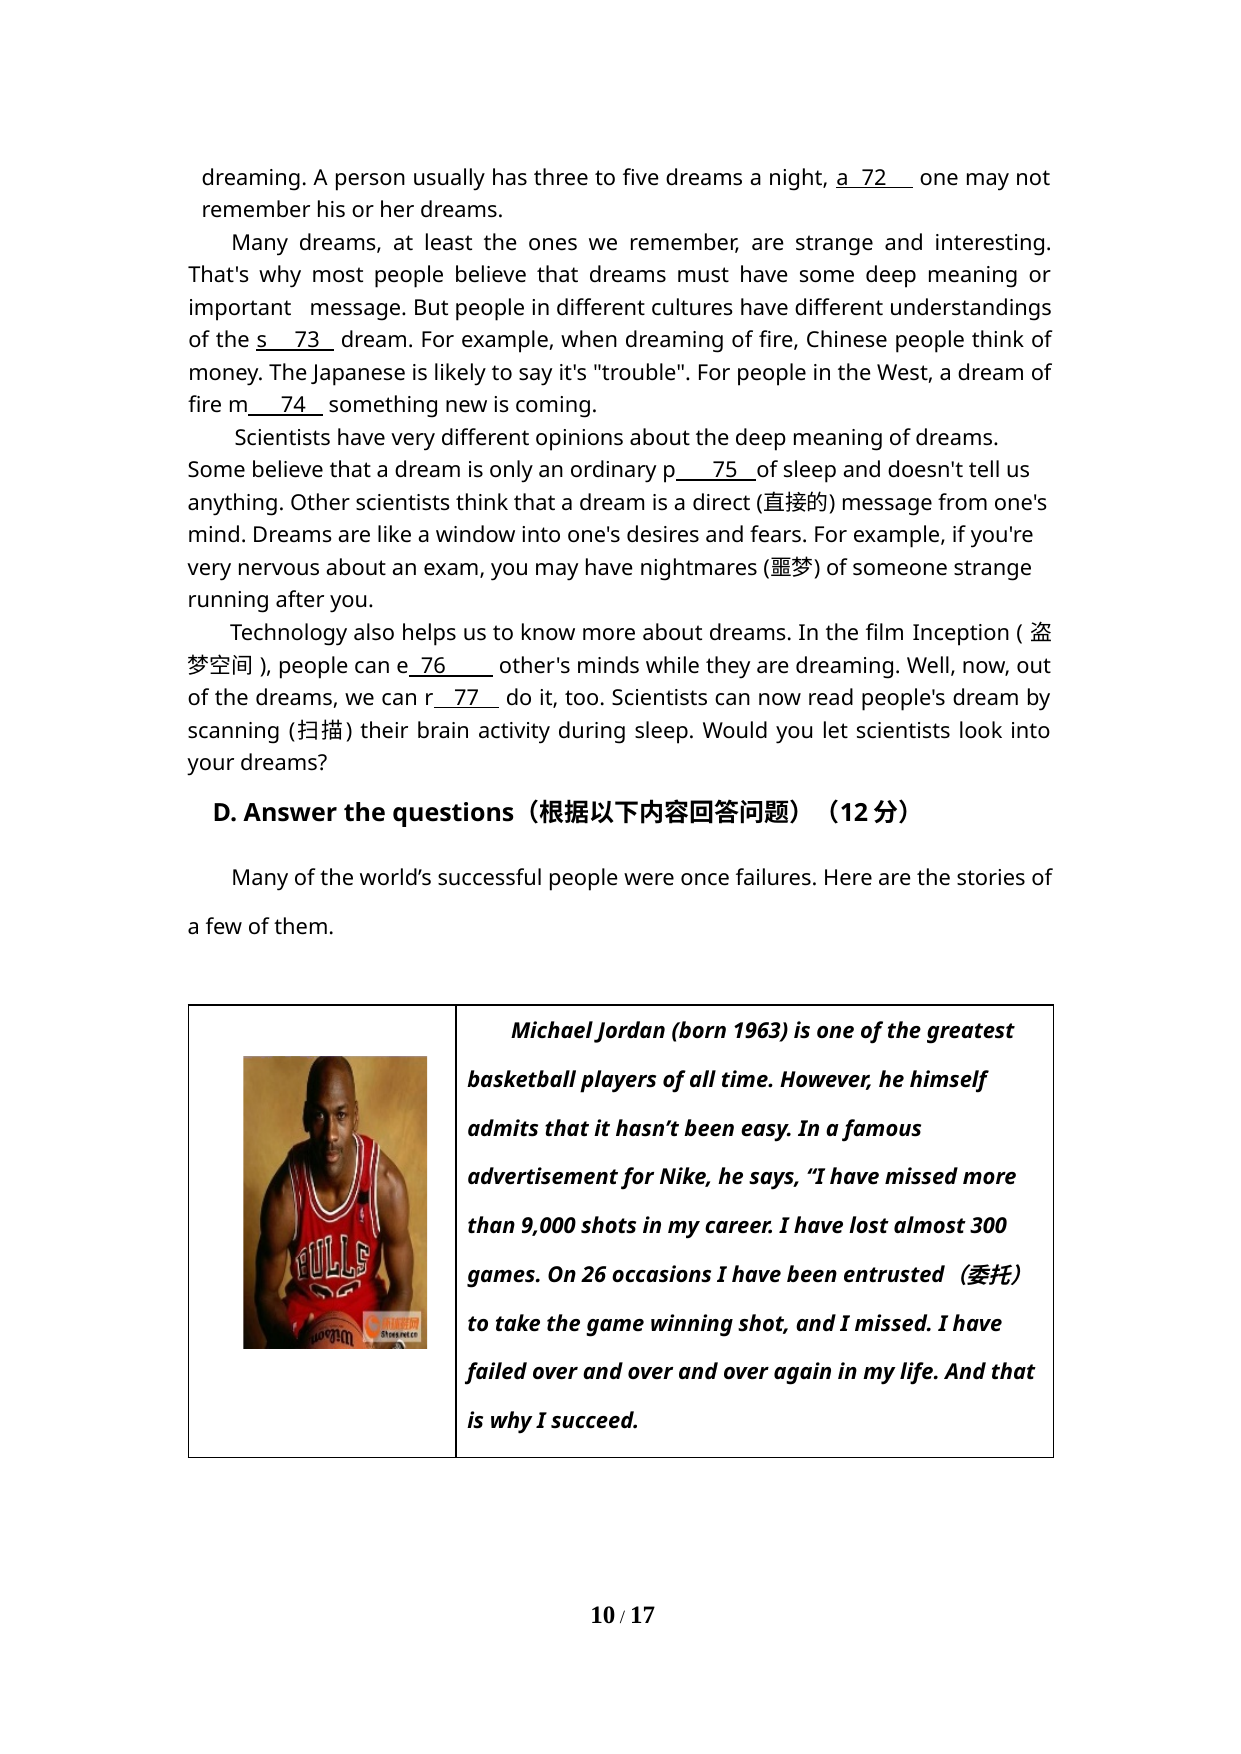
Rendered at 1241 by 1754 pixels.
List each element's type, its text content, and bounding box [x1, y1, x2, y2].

text Many dreams, at least the ones we remember, are strange and interesting. That's why most people believe that dreams must have some deep meaning or important message. But people in different cultures have different understandings of the s 73 dream. For example, when dreaming of fire, Chinese people think of money. The Japanese is likely to say it's "trouble". For people in the West, a dream of fire m 74 something new is coming. [188, 225, 1053, 420]
text Scientists have very different opinions about the deep meaning of dreams. Some believe that a dream is only an ordinary p 75 of sleep and doesn't tell us anything. Other scientists think that a dream is a direct (直接的) message from one's mind. Dreams are like a window into one's desires and fears. For example, if you're very nervous about an exam, you may have nightmares (噩梦) of someone strange running after you. [187, 420, 1053, 615]
table_header [189, 1006, 455, 1456]
table_header Michael Jordan (born 1963) is one of the greatest basketball players of all time. However, he himself admits that it hasn’t been easy. In a famous advertisement for Nike, he says, “I have missed more than 9,000 shots in my career. I have lost almost 300 games. On 26 occasions I have been entrusted（委托） to take the game winning shot, and I missed. I have failed over and over and over again in my life. And that is why I succeed. [457, 1006, 1053, 1456]
text D. Answer the questions（根据以下内容回答问题）（12分） [187, 778, 1053, 843]
text Technology also helps us to know more about dreams. In the film Inception ( 盗梦空间 ), people can e 76 other's minds while they are dreaming. Well, now, out of the dreams, we can r 77 do it, too. Scientists can now read people's dream by scanning (扫描) their brain activity during sleep. Would you let scientists look into your dreams? [187, 615, 1052, 778]
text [201, 160, 1050, 225]
picture [243, 1056, 428, 1349]
text Many of the world’s successful people were once failures. Here are the stories of a few of them. [187, 861, 1053, 942]
